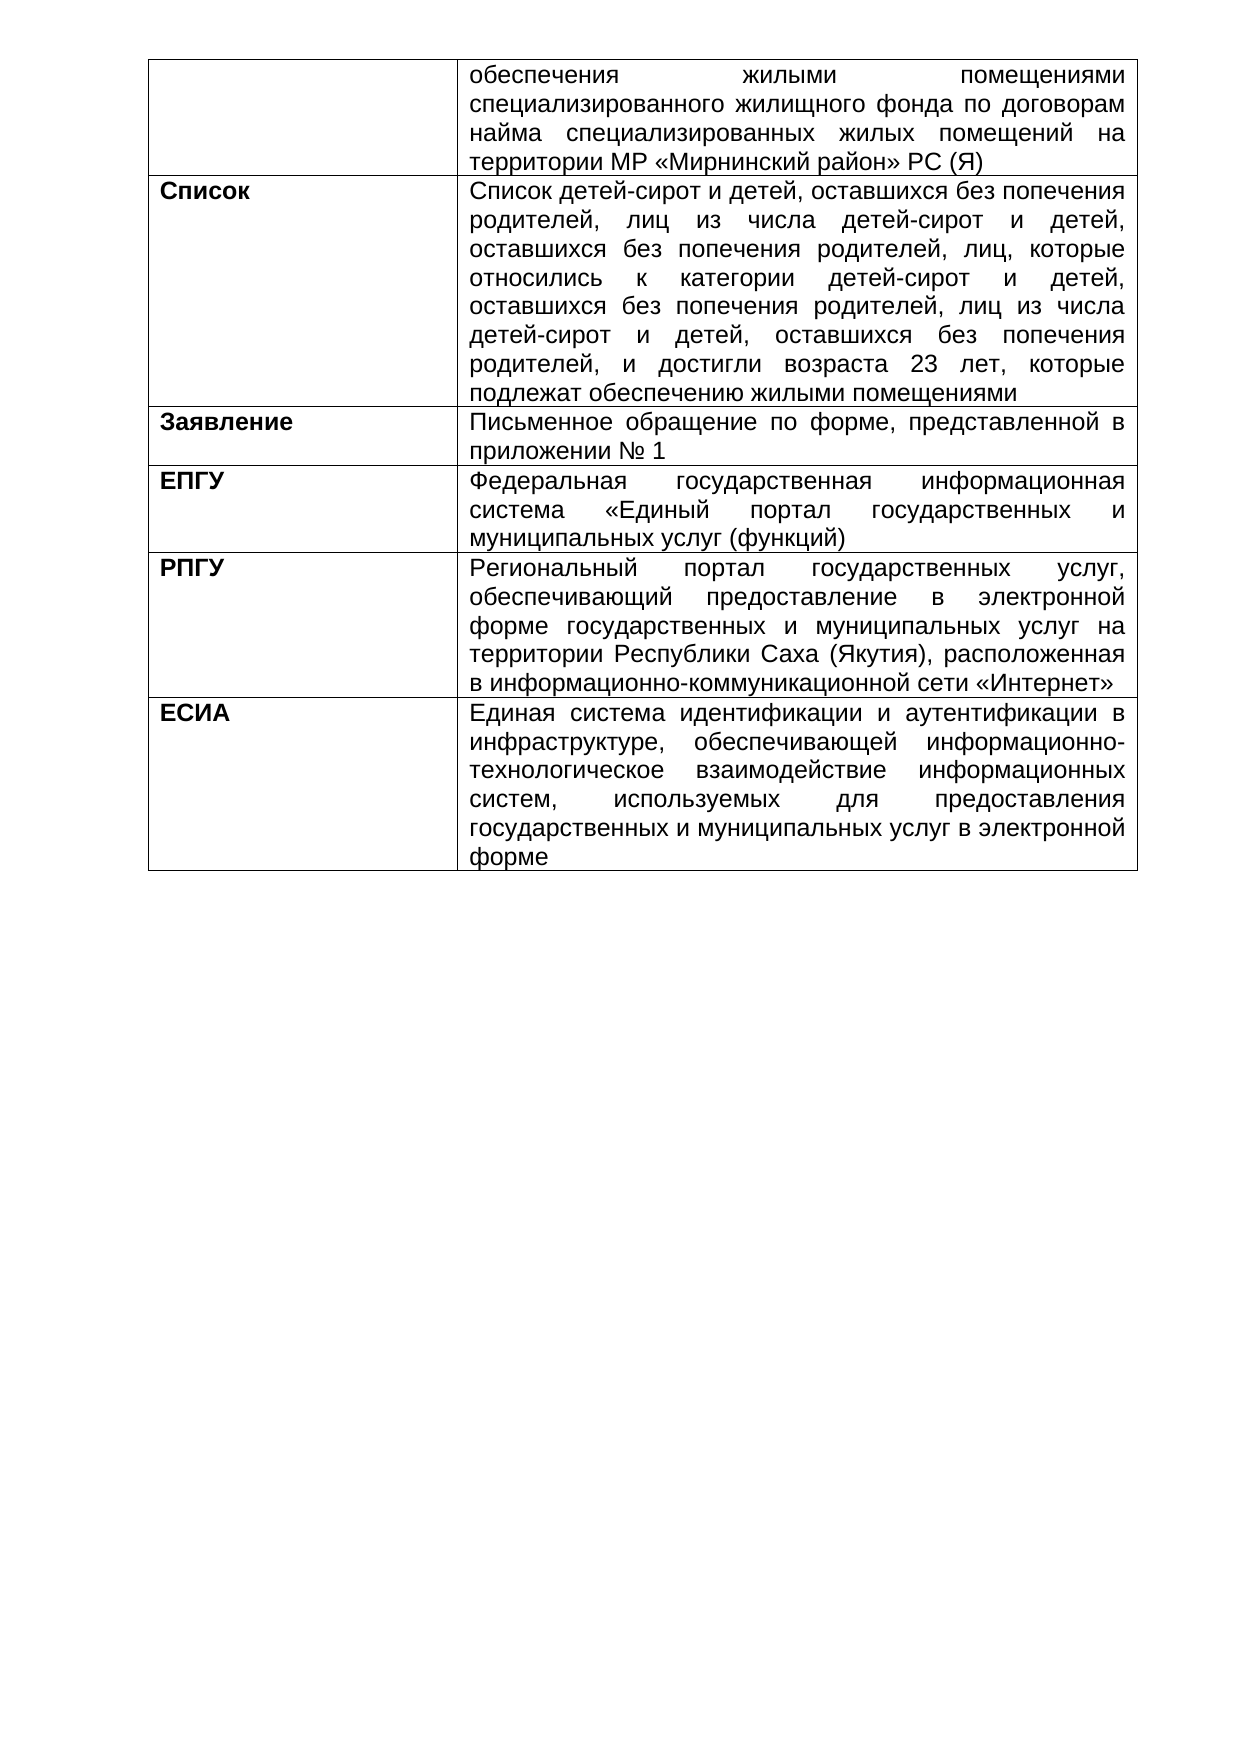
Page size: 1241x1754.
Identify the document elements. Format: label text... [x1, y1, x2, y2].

table_cell Единая система идентификации и аутентификации в инфраструктуре, обеспечивающей информационно-технологическое взаимодействие информационных систем, используемых для предоставления государственных и муниципальных услуг в электронной форме [458, 698, 1137, 870]
table_cell Список детей-сирот и детей, оставшихся без попечения родителей, лиц из числа детей-сирот и детей, оставшихся без попечения родителей, лиц, которые относились к категории детей-сирот и детей, оставшихся без попечения родителей, лиц из числа детей-сирот и детей, оставшихся без попечения родителей, и достигли возраста 23 лет, которые подлежат обеспечению жилыми помещениями [458, 176, 1137, 406]
table_cell ЕСИА [149, 698, 457, 870]
table_cell Региональный портал государственных услуг, обеспечивающий предоставление в электронной форме государственных и муниципальных услуг на территории Республики Саха (Якутия), расположенная в информационно-коммуникационной сети «Интернет» [458, 553, 1137, 697]
table_cell ЕПГУ [149, 466, 457, 552]
table_cell Федеральная государственная информационная система «Единый портал государственных и муниципальных услуг (функций) [458, 466, 1137, 552]
table_cell РПГУ [149, 553, 457, 697]
table_cell Заявление [149, 407, 457, 465]
table_cell Список [149, 176, 457, 406]
table_cell Письменное обращение по форме, представленной в приложении № 1 [458, 407, 1137, 465]
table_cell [149, 60, 457, 175]
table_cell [458, 60, 1137, 175]
